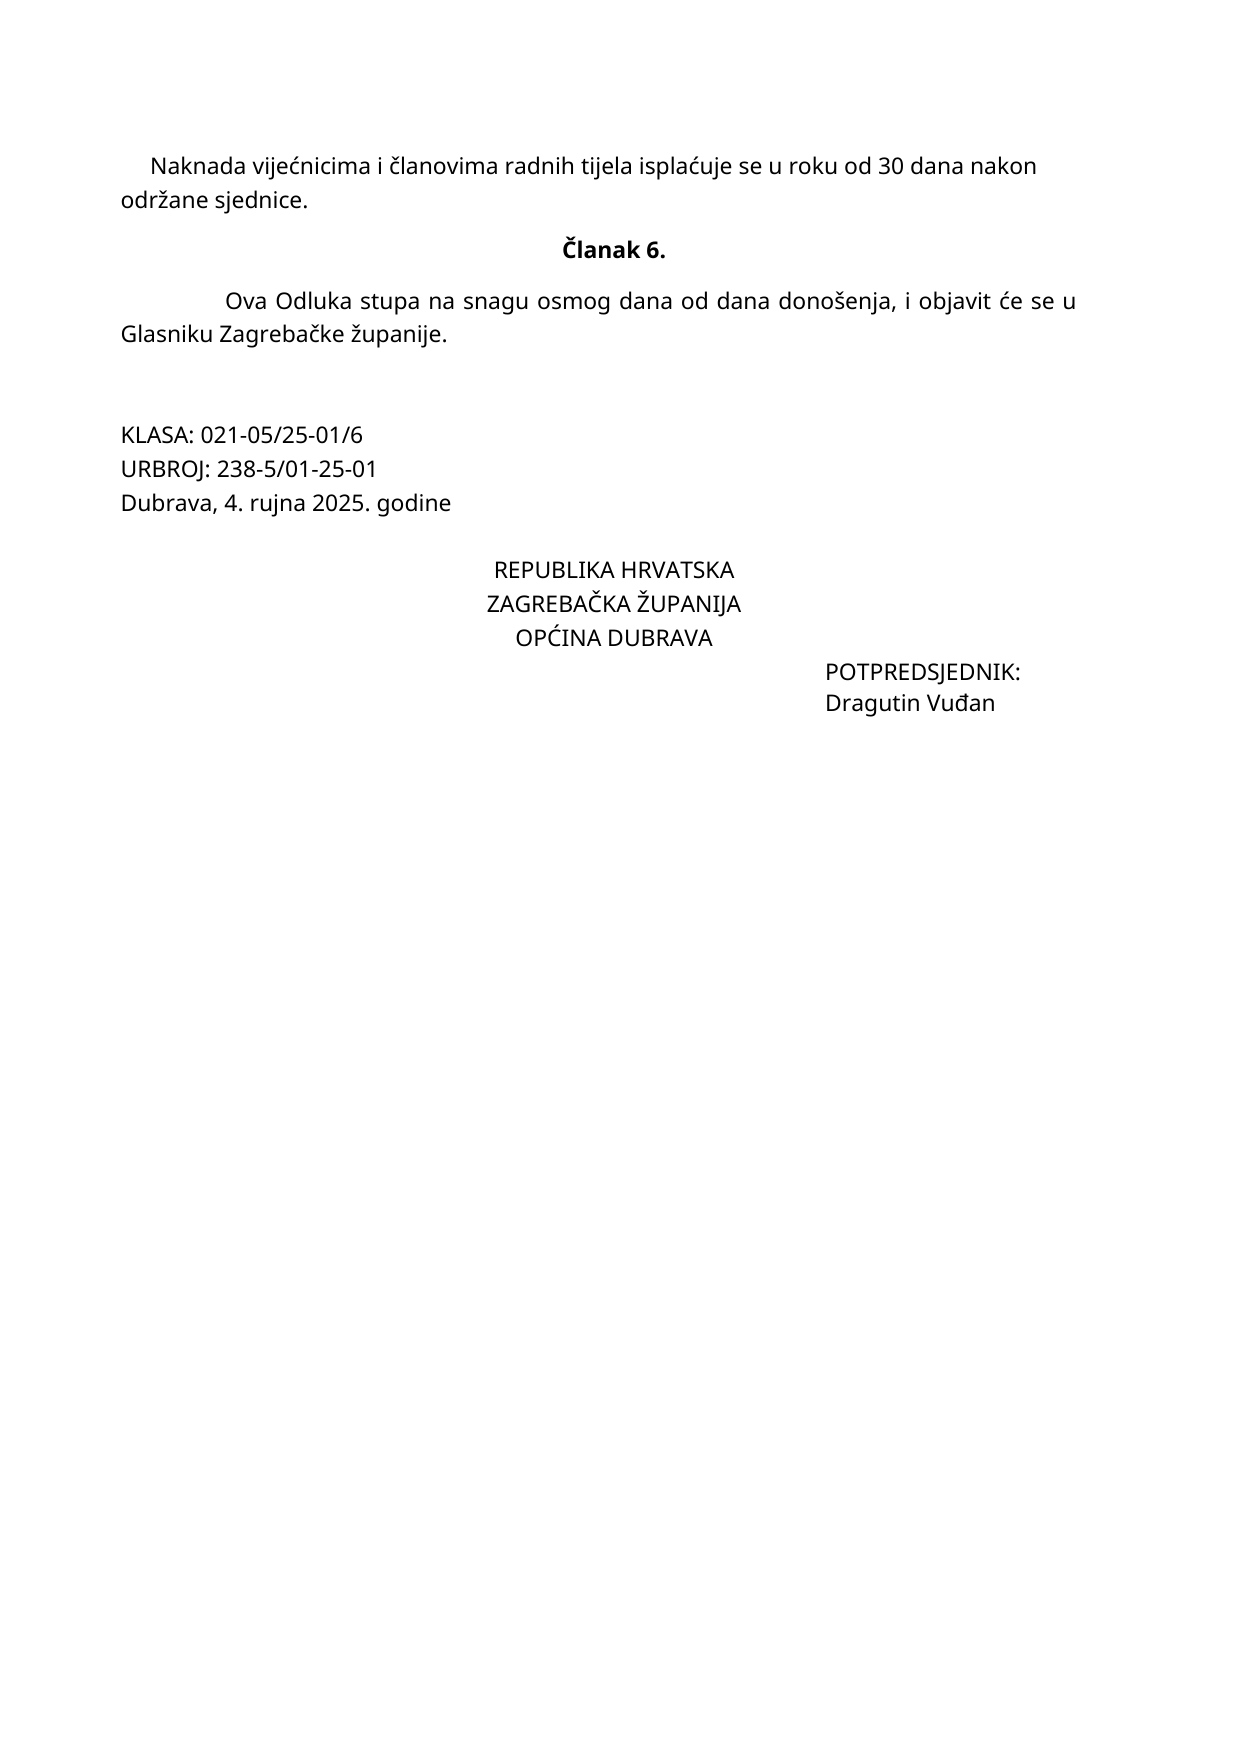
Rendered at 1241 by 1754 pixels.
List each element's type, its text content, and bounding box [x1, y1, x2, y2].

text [120, 150, 1078, 215]
text Dragutin Vuđan [150, 687, 1078, 718]
text Ova Odluka stupa na snagu osmog dana od dana donošenja, i objavit će se u Glasniku Zagrebačke županije. [120, 284, 1078, 349]
text Članak 6. [120, 234, 1078, 265]
text KLASA: 021-05/25-01/6 URBROJ: 238-5/01-25-01 [120, 419, 1078, 484]
text REPUBLIKA HRVATSKA [150, 554, 1078, 585]
text OPĆINA DUBRAVA [150, 622, 1078, 653]
text POTPREDSJEDNIK: [150, 655, 1078, 687]
text Dubrava, 4. rujna 2025. godine [120, 487, 1078, 518]
text ZAGREBAČKA ŽUPANIJA [150, 588, 1078, 619]
